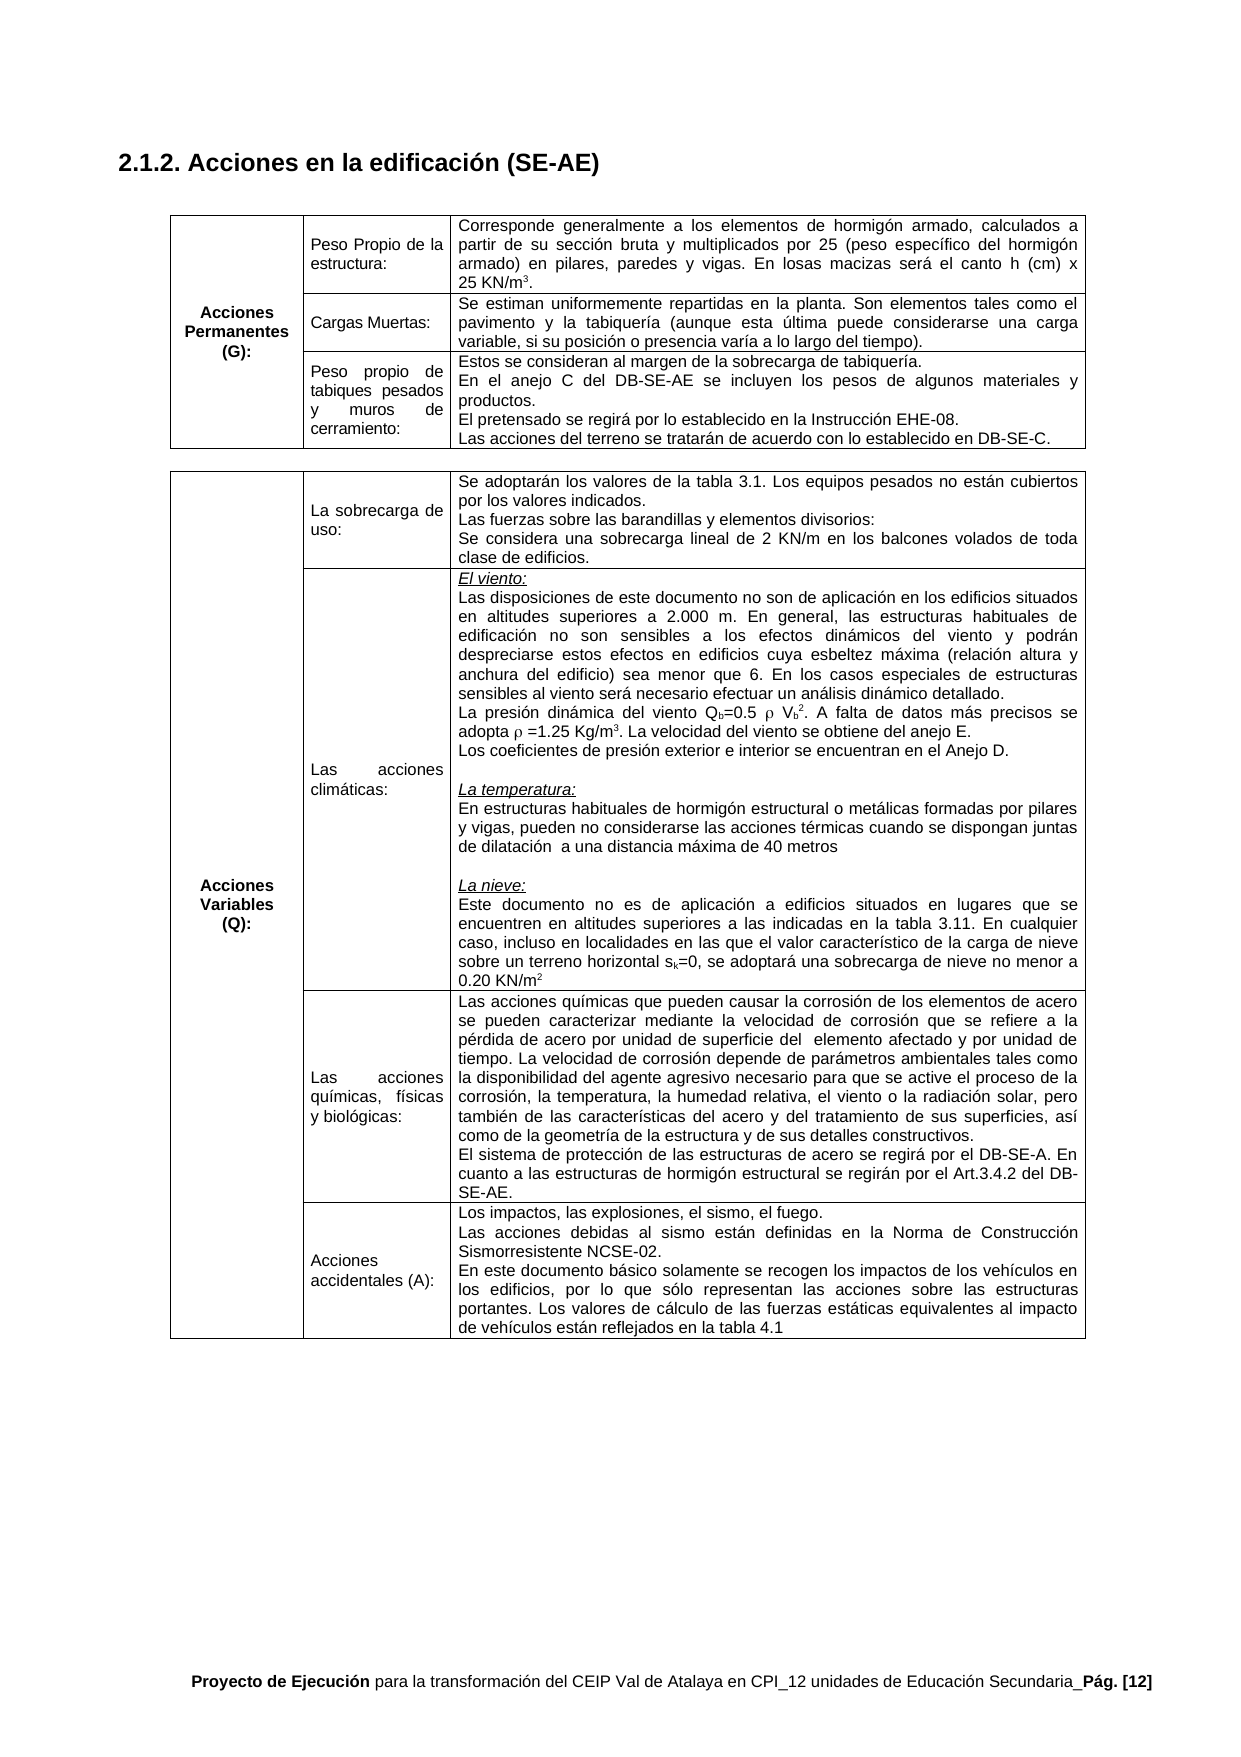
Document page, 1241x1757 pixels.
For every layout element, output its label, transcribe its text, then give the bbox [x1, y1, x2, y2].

table_cell El viento: Las disposiciones de este documento no son de aplicación en los edificios situados en altitudes superiores a . En general, las estructuras habituales de edificación no son sensibles a los efectos dinámicos del viento y podrán despreciarse estos efectos en edificios cuya esbeltez máxima (relación altura y anchura del edificio) sea menor que 6. En los casos especiales de estructuras sensibles al viento será necesario efectuar un análisis dinámico detallado. La presión dinámica del viento Qb=0.5  Vb2. A falta de datos más precisos se adopta  =1.25 Kg/m3. La velocidad del viento se obtiene del anejo E. Los coeficientes de presión exterior e interior se encuentran en el Anejo D. La temperatura: En estructuras habituales de hormigón estructural o metálicas formadas por pilares y vigas, pueden no considerarse las acciones térmicas cuando se dispongan juntas de dilatación a una distancia máxima de La nieve: Este documento no es de aplicación a edificios situados en lugares que se encuentren en altitudes superiores a las indicadas en la tabla 3.11. En cualquier caso, incluso en localidades en las que el valor característico de la carga de nieve sobre un terreno horizontal sk=0, se adoptará una sobrecarga de nieve no menor a 0.20 KN/m2 [451, 569, 1085, 990]
table_cell Las acciones químicas que pueden causar la corrosión de los elementos de acero se pueden caracterizar mediante la velocidad de corrosión que se refiere a la pérdida de acero por unidad de superficie del elemento afectado y por unidad de tiempo. La velocidad de corrosión depende de parámetros ambientales tales como la disponibilidad del agente agresivo necesario para que se active el proceso de la corrosión, la temperatura, la humedad relativa, el viento o la radiación solar, pero también de las características del acero y del tratamiento de sus superficies, así como de la geometría de la estructura y de sus detalles constructivos. El sistema de protección de las estructuras de acero se regirá por el DB-SE-A. En cuanto a las estructuras de hormigón estructural se regirán por el Art.3.4.2 del DB-SE-AE. [451, 991, 1085, 1202]
table_header Corresponde generalmente a los elementos de hormigón armado, calculados a partir de su sección bruta y multiplicados por 25 (peso específico del hormigón armado) en pilares, paredes y vigas. En losas macizas será el canto h (cm) x 25 KN/m3. [451, 216, 1085, 292]
table_cell Estos se consideran al margen de la sobrecarga de tabiquería. En el anejo C del DB-SE-AE se incluyen los pesos de algunos materiales y productos. El pretensado se regirá por lo establecido en la Instrucción EHE-08. Las acciones del terreno se tratarán de acuerdo con lo establecido en DB-SE-C. [451, 352, 1085, 448]
table_cell Cargas Muertas: [304, 294, 450, 351]
table_cell Las acciones climáticas: [304, 569, 450, 990]
table_cell Se estiman uniformemente repartidas en la planta. Son elementos tales como el pavimento y la tabiquería (aunque esta última puede considerarse una carga variable, si su posición o presencia varía a lo largo del tiempo). [451, 294, 1085, 351]
table_header Peso Propio de la estructura: [304, 216, 450, 292]
table_cell Las acciones químicas, físicas y biológicas: [304, 991, 450, 1202]
table_header Se adoptarán los valores de la tabla 3.1. Los equipos pesados no están cubiertos por los valores indicados. Las fuerzas sobre las barandillas y elementos divisorios: Se considera una sobrecarga lineal de 2 KN/m en los balcones volados de toda clase de edificios. [451, 472, 1085, 567]
table_cell Acciones accidentales (A): [304, 1203, 450, 1337]
table_cell Peso propio de tabiques pesados y muros de cerramiento: [304, 352, 450, 448]
table_cell Los impactos, las explosiones, el sismo, el fuego. Las acciones debidas al sismo están definidas en de Construcción Sismorresistente NCSE-02. En este documento básico solamente se recogen los impactos de los vehículos en los edificios, por lo que sólo representan las acciones sobre las estructuras portantes. Los valores de cálculo de las fuerzas estáticas equivalentes al impacto de vehículos están reflejados en la tabla 4.1 [451, 1203, 1085, 1337]
table_header La sobrecarga de uso: [304, 472, 450, 567]
text 2.1.2. Acciones en la edificación (SE-AE) [118, 148, 1152, 176]
table_header Acciones Permanentes (G): [171, 216, 303, 448]
table_header Acciones Variables (Q): [171, 472, 303, 1337]
